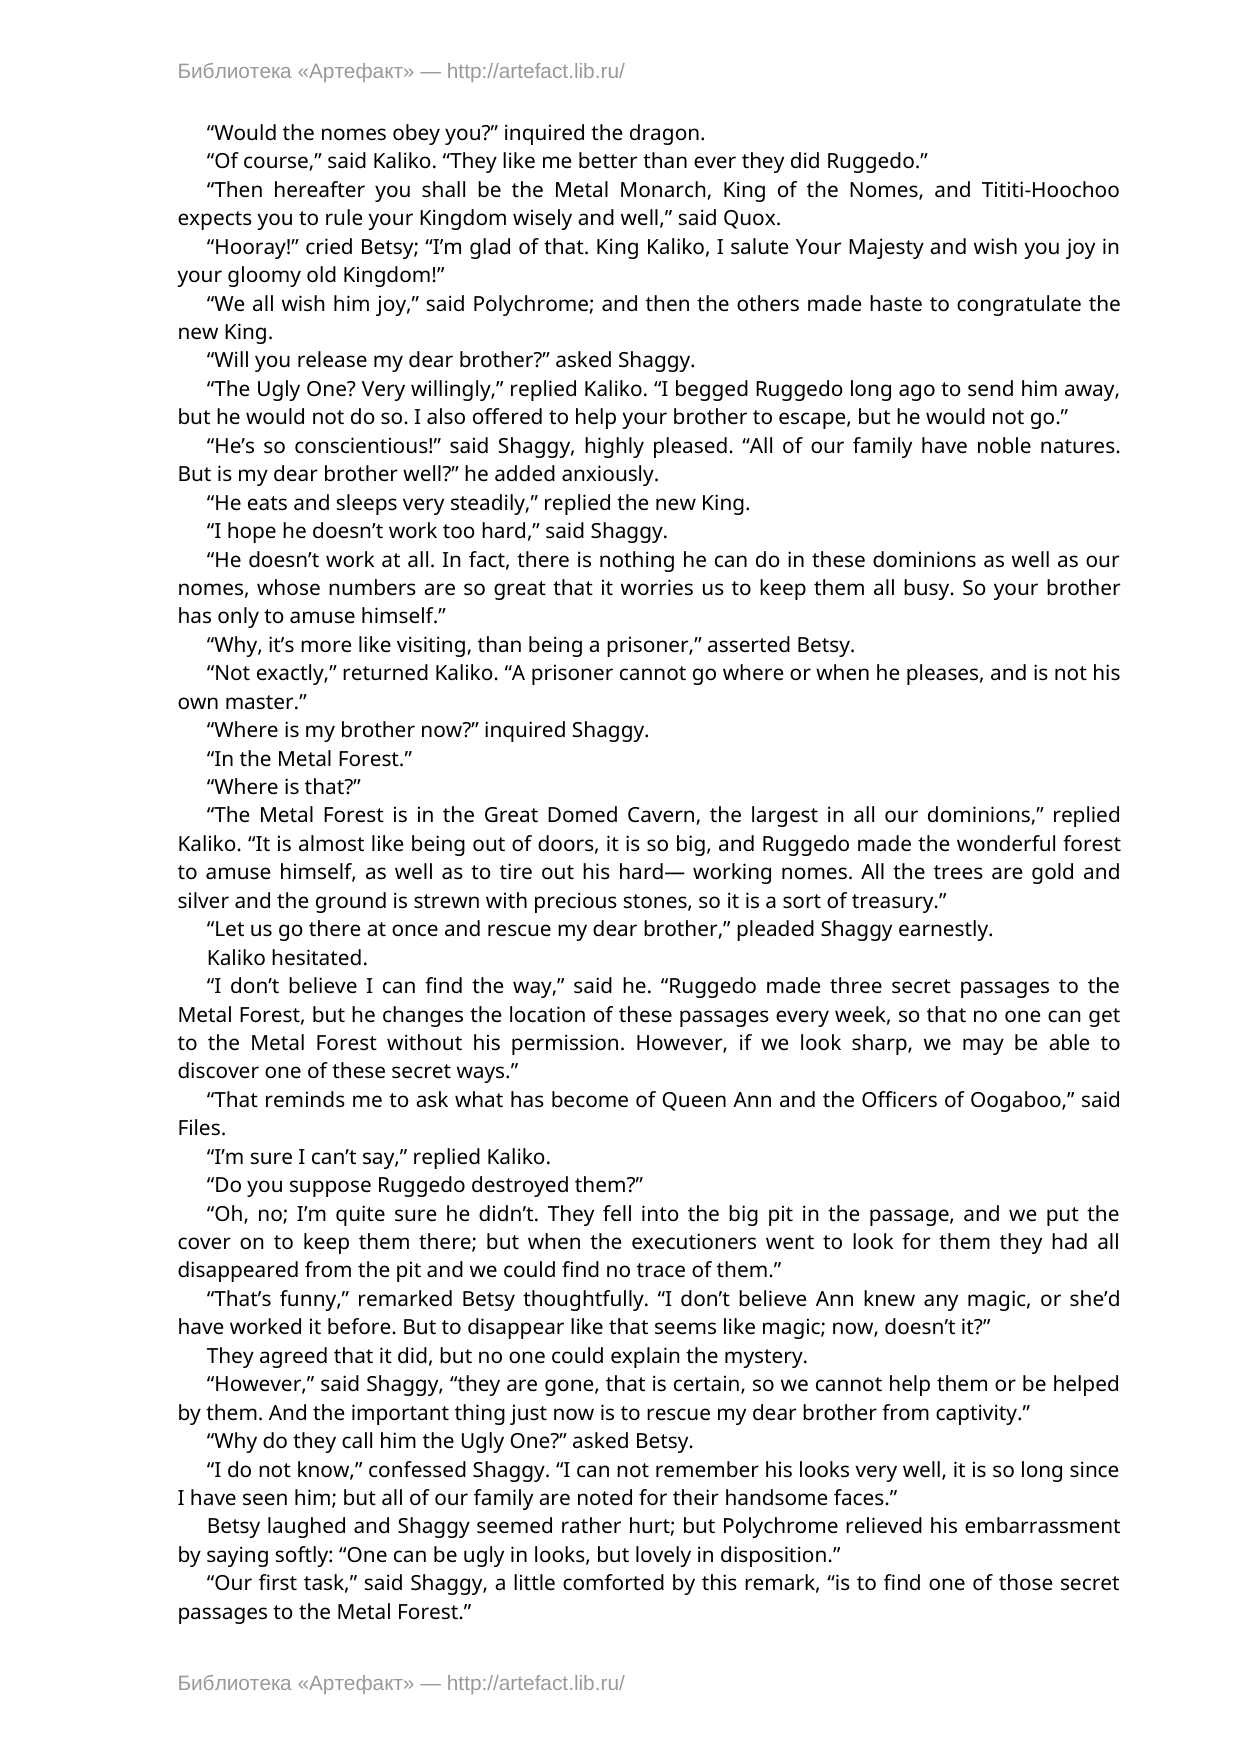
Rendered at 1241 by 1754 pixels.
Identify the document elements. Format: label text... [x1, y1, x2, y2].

text “Do you suppose Ruggedo destroyed them?” [177, 1170, 1122, 1199]
text “That’s funny,” remarked Betsy thoughtfully. “I don’t believe Ann knew any magic, or she’d have worked it before. But to disappear like that seems like magic; now, doesn’t it?” [177, 1284, 1122, 1341]
text “Why, it’s more like visiting, than being a prisoner,” asserted Betsy. [177, 630, 1122, 658]
text “Then hereafter you shall be the Metal Monarch, King of the Nomes, and Tititi-Hoochoo expects you to rule your Kingdom wisely and well,” said Quox. [177, 175, 1122, 232]
text “That reminds me to ask what has become of Queen Ann and the Officers of Oogaboo,” said Files. [177, 1085, 1122, 1142]
text Betsy laughed and Shaggy seemed rather hurt; but Polychrome relieved his embarrassment by saying softly: “One can be ugly in looks, but lovely in disposition.” [177, 1512, 1122, 1568]
text “Of course,” said Kaliko. “They like me better than ever they did Ruggedo.” [177, 147, 1122, 175]
text “Why do they call him the Ugly One?” asked Betsy. [177, 1426, 1122, 1455]
text “Not exactly,” returned Kaliko. “A prisoner cannot go where or when he pleases, and is not his own master.” [177, 658, 1122, 715]
text “I do not know,” confessed Shaggy. “I can not remember his looks very well, it is so long since I have seen him; but all of our family are noted for their handsome faces.” [177, 1455, 1122, 1512]
text They agreed that it did, but no one could explain the mystery. [177, 1341, 1122, 1369]
text “In the Metal Forest.” [177, 744, 1122, 772]
text “Would the nomes obey you?” inquired the dragon. [177, 118, 1122, 147]
text “Will you release my dear brother?” asked Shaggy. [177, 346, 1122, 374]
text Kaliko hesitated. [177, 943, 1122, 971]
text “Where is my brother now?” inquired Shaggy. [177, 715, 1122, 744]
text “Where is that?” [177, 772, 1122, 801]
text “I don’t believe I can find the way,” said he. “Ruggedo made three secret passages to the Metal Forest, but he changes the location of these passages every week, so that no one can get to the Metal Forest without his permission. However, if we look sharp, we may be able to discover one of these secret ways.” [177, 971, 1122, 1085]
text “He eats and sleeps very steadily,” replied the new King. [177, 488, 1122, 516]
text “However,” said Shaggy, “they are gone, that is certain, so we cannot help them or be helped by them. And the important thing just now is to rescue my dear brother from captivity.” [177, 1369, 1122, 1426]
text “The Metal Forest is in the Great Domed Cavern, the largest in all our dominions,” replied Kaliko. “It is almost like being out of doors, it is so big, and Ruggedo made the wonderful forest to amuse himself, as well as to tire out his hard— working nomes. All the trees are gold and silver and the ground is strewn with precious stones, so it is a sort of treasury.” [177, 801, 1122, 914]
text “Hooray!” cried Betsy; “I’m glad of that. King Kaliko, I salute Your Majesty and wish you joy in your gloomy old Kingdom!” [177, 232, 1122, 289]
text “He’s so conscientious!” said Shaggy, highly pleased. “All of our family have noble natures. But is my dear brother well?” he added anxiously. [177, 431, 1122, 488]
text “He doesn’t work at all. In fact, there is nothing he can do in these dominions as well as our nomes, whose numbers are so great that it worries us to keep them all busy. So your brother has only to amuse himself.” [177, 545, 1122, 630]
text “We all wish him joy,” said Polychrome; and then the others made haste to congratulate the new King. [177, 289, 1122, 346]
text “Our first task,” said Shaggy, a little comforted by this remark, “is to find one of those secret passages to the Metal Forest.” [177, 1568, 1122, 1625]
text “Let us go there at once and rescue my dear brother,” pleaded Shaggy earnestly. [177, 914, 1122, 943]
text “I’m sure I can’t say,” replied Kaliko. [177, 1142, 1122, 1170]
text “I hope he doesn’t work too hard,” said Shaggy. [177, 516, 1122, 545]
text “Oh, no; I’m quite sure he didn’t. They fell into the big pit in the passage, and we put the cover on to keep them there; but when the executioners went to look for them they had all disappeared from the pit and we could find no trace of them.” [177, 1199, 1122, 1284]
text “The Ugly One? Very willingly,” replied Kaliko. “I begged Ruggedo long ago to send him away, but he would not do so. I also offered to help your brother to escape, but he would not go.” [177, 374, 1122, 431]
